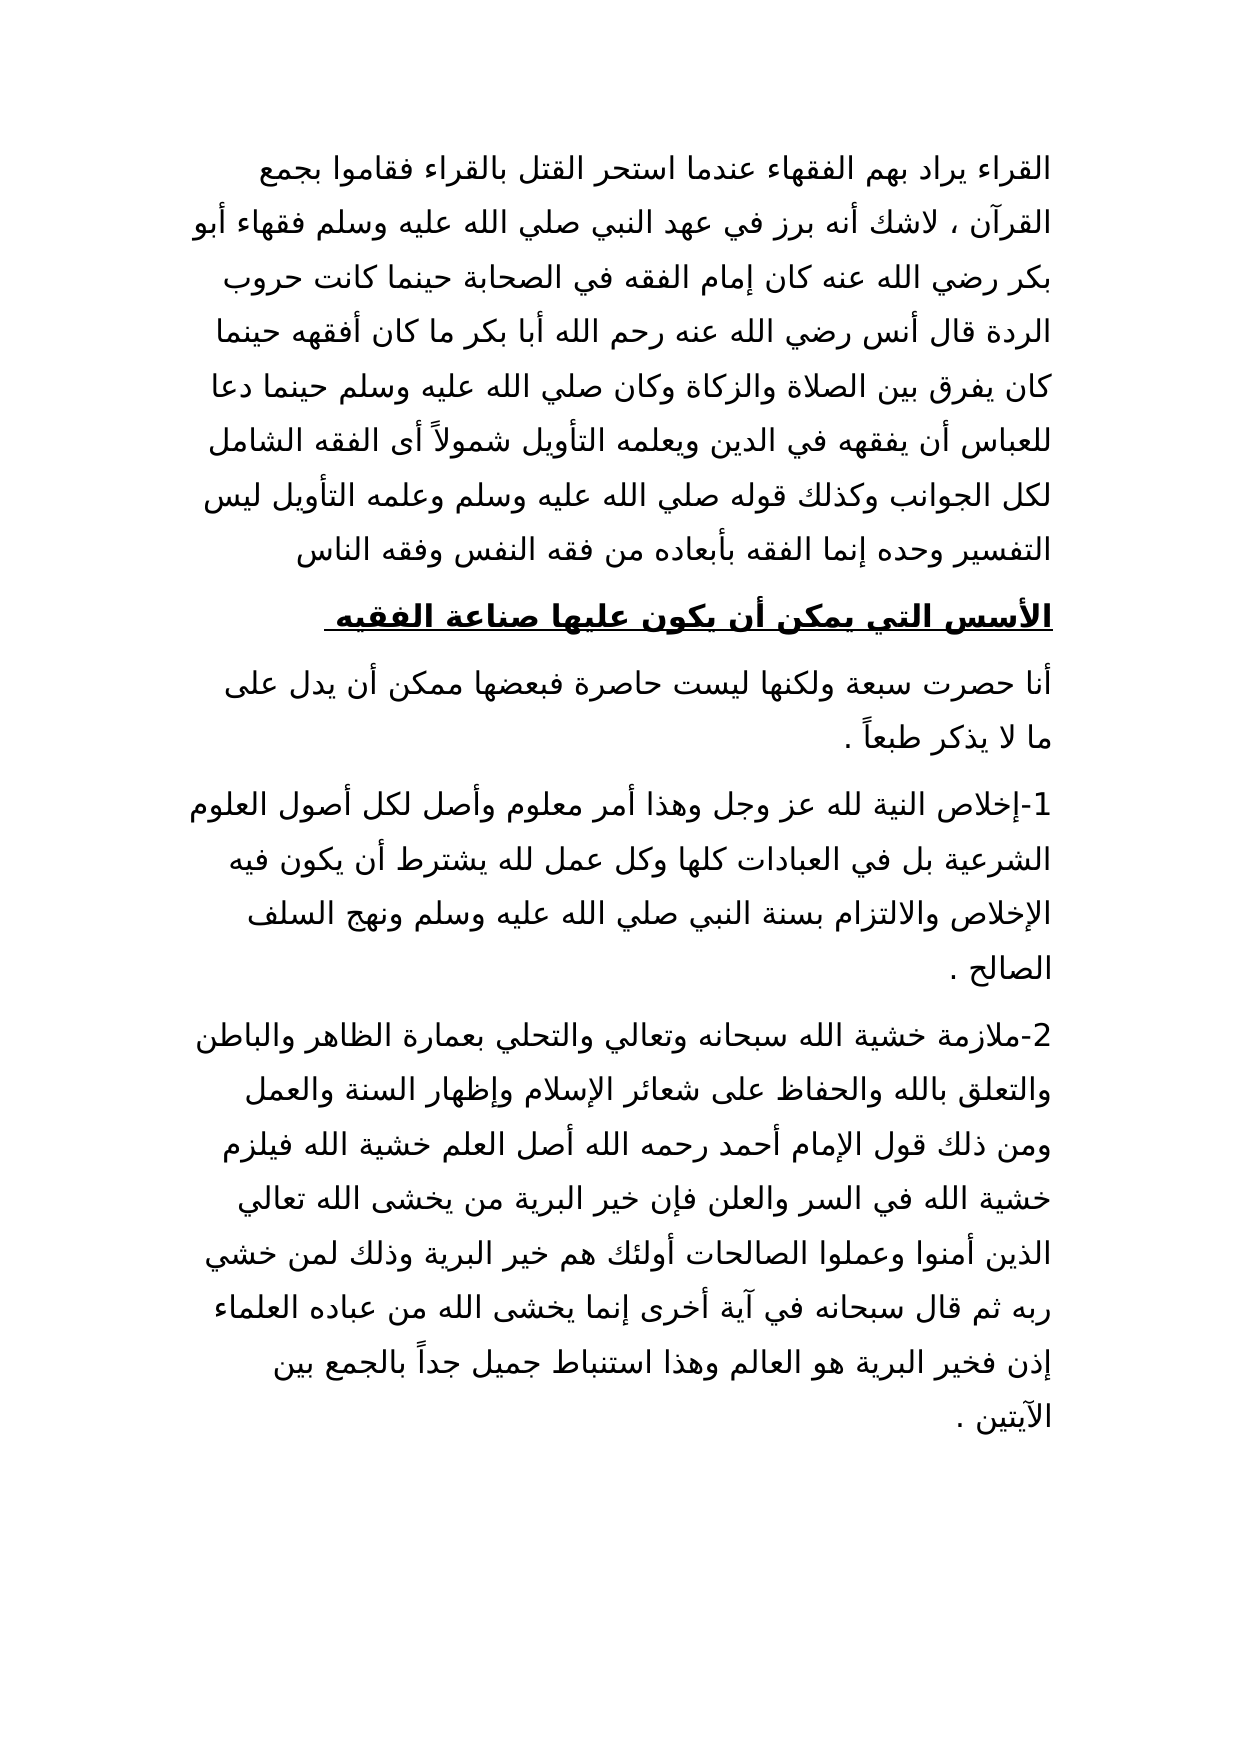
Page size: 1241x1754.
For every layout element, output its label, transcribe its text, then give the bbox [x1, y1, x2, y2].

text الأسس التي يمكن أن يكون عليها صناعة الفقيه [187, 598, 1053, 635]
text 2-ملازمة خشية الله سبحانه وتعالي والتحلي بعمارة الظاهر والباطن والتعلق بالله والحفاظ على شعائر الإسلام وإظهار السنة والعمل ومن ذلك قول الإمام أحمد رحمه الله أصل العلم خشية الله فيلزم خشية الله في السر والعلن فإن خير البرية من يخشى الله تعالي الذين أمنوا وعملوا الصالحات أولئك هم خير البرية وذلك لمن خشي ربه ثم قال سبحانه في آية أخرى إنما يخشى الله من عباده العلماء إذن فخير البرية هو العالم وهذا استنباط جميل جداً بالجمع بين الآيتين . [187, 1017, 1053, 1435]
text القراء يراد بهم الفقهاء عندما استحر القتل بالقراء فقاموا بجمع القرآن ، لاشك أنه برز في عهد النبي صلي الله عليه وسلم فقهاء أبو بكر رضي الله عنه كان إمام الفقه في الصحابة حينما كانت حروب الردة قال أنس رضي الله عنه رحم الله أبا بكر ما كان أفقهه حينما كان يفرق بين الصلاة والزكاة وكان صلي الله عليه وسلم حينما دعا للعباس أن يفقهه في الدين ويعلمه التأويل شمولاً أى الفقه الشامل لكل الجوانب وكذلك قوله صلي الله عليه وسلم وعلمه التأويل ليس التفسير وحده إنما الفقه بأبعاده من فقه النفس وفقه الناس [187, 150, 1053, 568]
text 1-إخلاص النية لله عز وجل وهذا أمر معلوم وأصل لكل أصول العلوم الشرعية بل في العبادات كلها وكل عمل لله يشترط أن يكون فيه الإخلاص والالتزام بسنة النبي صلي الله عليه وسلم ونهج السلف الصالح . [187, 787, 1053, 987]
text أنا حصرت سبعة ولكنها ليست حاصرة فبعضها ممكن أن يدل على ما لا يذكر طبعاً . [187, 665, 1053, 756]
